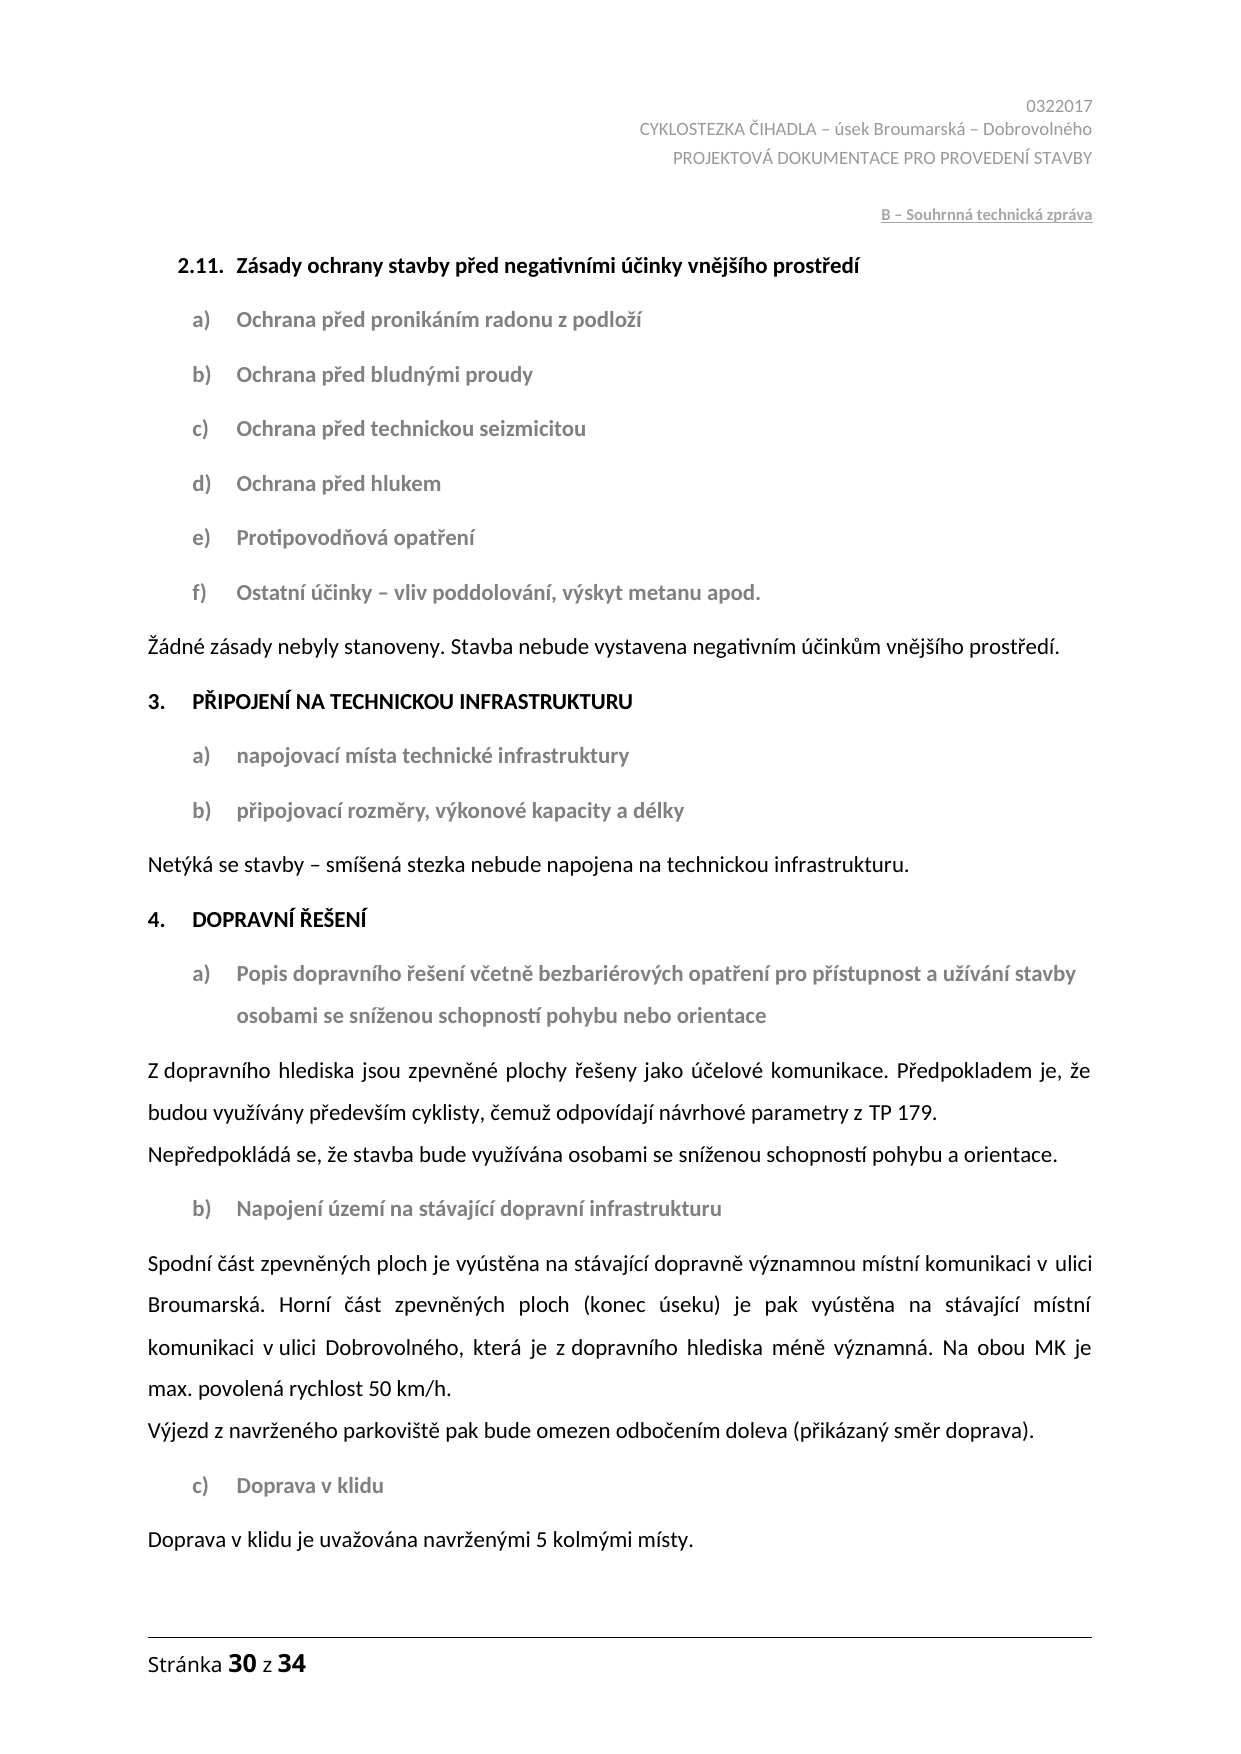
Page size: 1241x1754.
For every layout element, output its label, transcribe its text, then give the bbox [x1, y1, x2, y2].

text Doprava v klidu je uvažována navrženými 5 kolmými místy. [148, 1526, 1092, 1553]
subtitle Ochrana před pronikáním radonu z podloží [192, 306, 1092, 333]
text Z dopravního hlediska jsou zpevněné plochy řešeny jako účelové komunikace. Předpokladem je, že budou využívány především cyklisty, čemuž odpovídají návrhové parametry z TP 179. [148, 1056, 1092, 1126]
subtitle Ostatní účinky – vliv poddolování, výskyt metanu apod. [192, 578, 1092, 606]
subtitle PŘIPOJENÍ NA TECHNICKOU INFRASTRUKTURU [148, 687, 1092, 715]
text Výjezd z navrženého parkoviště pak bude omezen odbočením doleva (přikázaný směr doprava). [148, 1417, 1092, 1444]
subtitle Ochrana před hlukem [192, 469, 1092, 497]
subtitle Zásady ochrany stavby před negativními účinky vnějšího prostředí [177, 251, 1092, 279]
text Žádné zásady nebyly stanoveny. Stavba nebude vystavena negativním účinkům vnějšího prostředí. [148, 632, 1092, 660]
subtitle Popis dopravního řešení včetně bezbariérových opatření pro přístupnost a užívání stavby osobami se sníženou schopností pohybu nebo orientace [192, 959, 1092, 1029]
text Netýká se stavby – smíšená stezka nebude napojena na technickou infrastrukturu. [148, 850, 1092, 878]
subtitle Protipovodňová opatření [192, 523, 1092, 551]
subtitle Ochrana před technickou seizmicitou [192, 414, 1092, 442]
text Nepředpokládá se, že stavba bude využívána osobami se sníženou schopností pohybu a orientace. [148, 1140, 1092, 1168]
subtitle připojovací rozměry, výkonové kapacity a délky [192, 796, 1092, 824]
subtitle Napojení území na stávající dopravní infrastrukturu [192, 1194, 1092, 1222]
subtitle Ochrana před bludnými proudy [192, 360, 1092, 388]
subtitle napojovací místa technické infrastruktury [192, 741, 1092, 769]
subtitle DOPRAVNÍ ŘEŠENÍ [148, 905, 1092, 933]
text Spodní část zpevněných ploch je vyústěna na stávající dopravně významnou místní komunikaci v ulici Broumarská. Horní část zpevněných ploch (konec úseku) je pak vyústěna na stávající místní komunikaci v ulici Dobrovolného, která je z dopravního hlediska méně významná. Na obou MK je max. povolená rychlost 50 km/h. [148, 1249, 1092, 1403]
subtitle Doprava v klidu [192, 1471, 1092, 1499]
